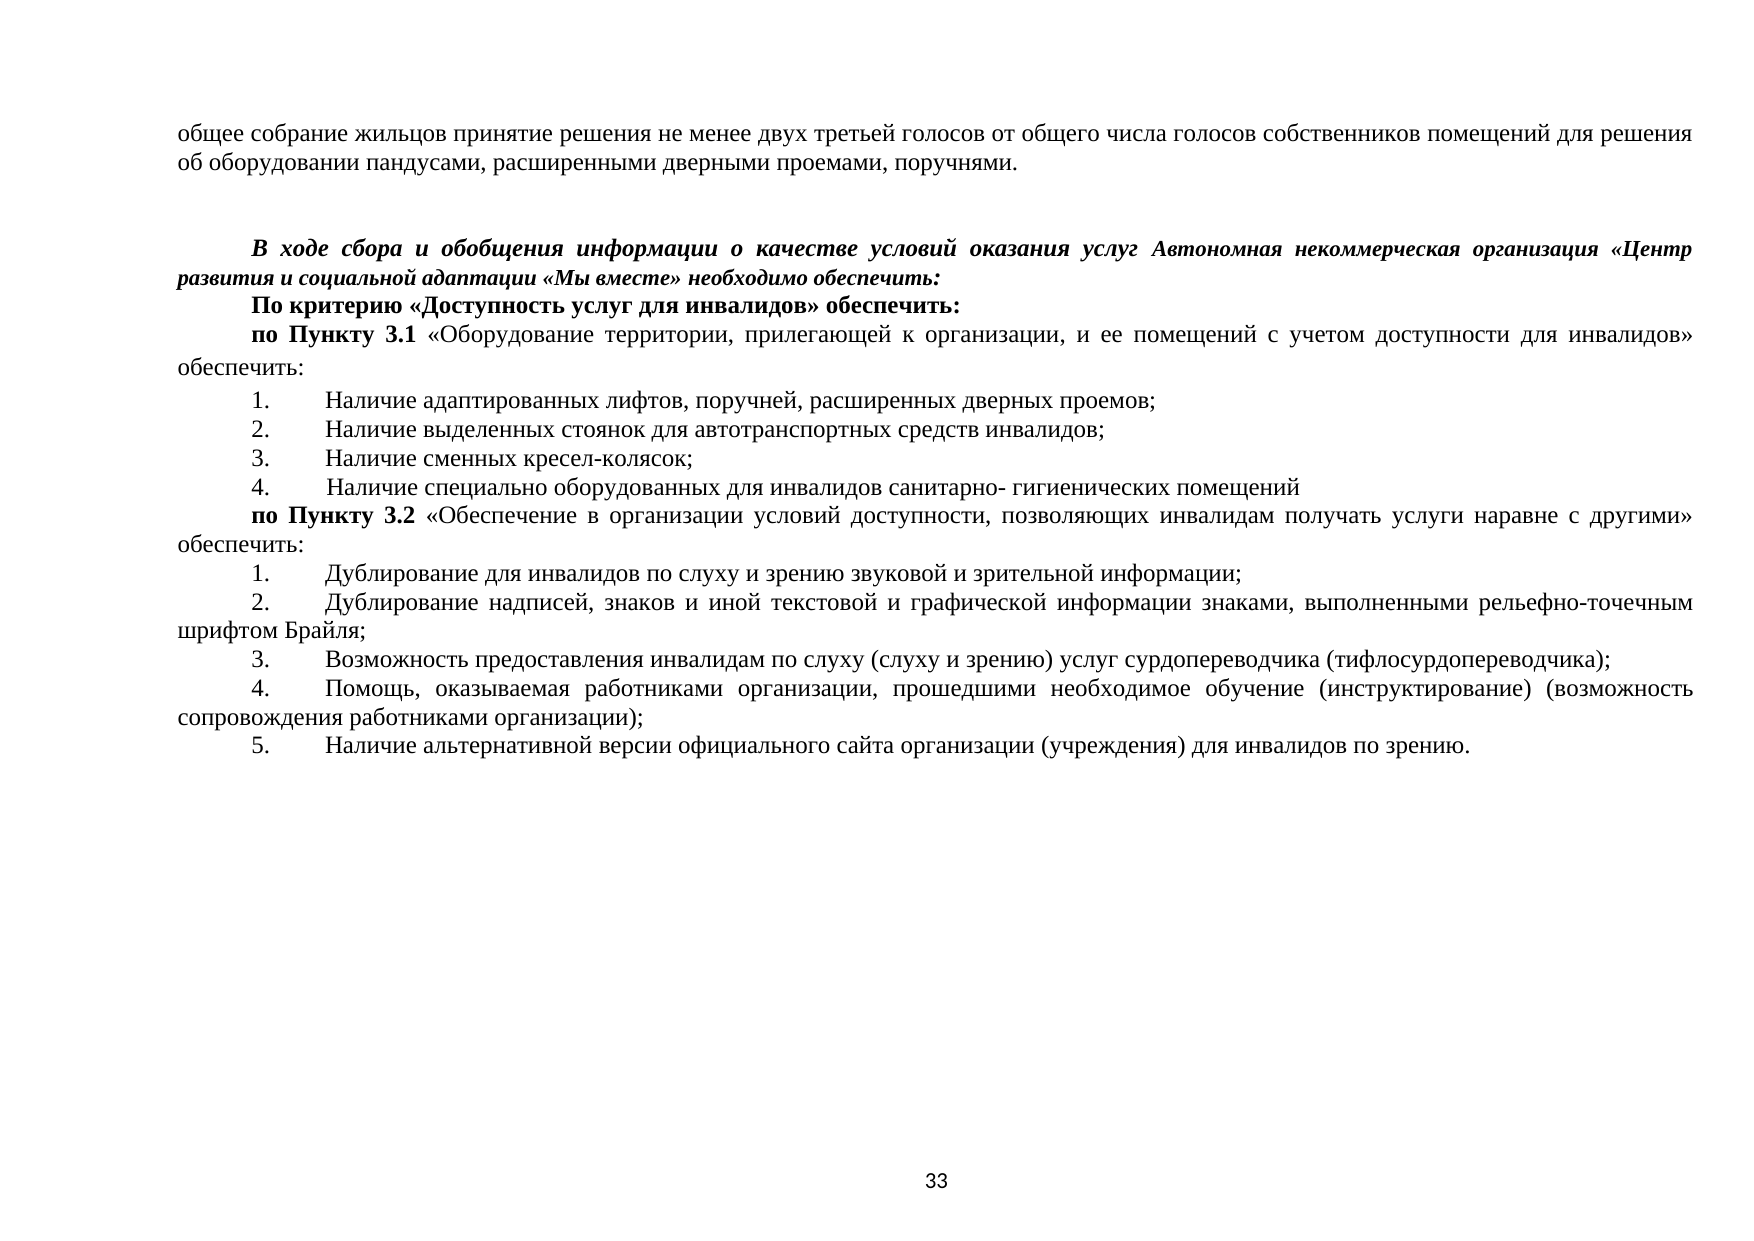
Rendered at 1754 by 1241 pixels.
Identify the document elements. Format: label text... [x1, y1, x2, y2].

text по Пункту 3.2 «Обеспечение в организации условий доступности, позволяющих инвалидам получать услуги наравне с другими» обеспечить: [177, 500, 1695, 558]
text 5. Наличие альтернативной версии официального сайта организации (учреждения) для инвалидов по зрению. [177, 730, 1695, 759]
text 3. Возможность предоставления инвалидам по слуху (слуху и зрению) услуг сурдопереводчика (тифлосурдопереводчика); [177, 644, 1695, 673]
text 1. Дублирование для инвалидов по слуху и зрению звуковой и зрительной информации; [177, 558, 1695, 587]
text 4. Помощь, оказываемая работниками организации, прошедшими необходимое обучение (инструктирование) (возможность сопровождения работниками организации); [177, 673, 1695, 730]
text 4. Наличие специально оборудованных для инвалидов санитарно- гигиенических помещений [177, 472, 1695, 500]
text По критерию «Доступность услуг для инвалидов» обеспечить: [177, 291, 1695, 319]
text 1. Наличие адаптированных лифтов, поручней, расширенных дверных проемов; [177, 385, 1695, 414]
text 3. Наличие сменных кресел-колясок; [177, 443, 1695, 472]
text 2. Наличие выделенных стоянок для автотранспортных средств инвалидов; [177, 414, 1695, 443]
text 2. Дублирование надписей, знаков и иной текстовой и графической информации знаками, выполненными рельефно-точечным шрифтом Брайля; [177, 587, 1695, 644]
text по Пункту 3.1 «Оборудование территории, прилегающей к организации, и ее помещений с учетом доступности для инвалидов» обеспечить: [177, 319, 1695, 381]
text В ходе сбора и обобщения информации о качестве условий оказания услуг Автономная некоммерческая организация «Центр развития и социальной адаптации «Мы вместе» необходимо обеспечить: [177, 233, 1695, 291]
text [177, 118, 1695, 176]
